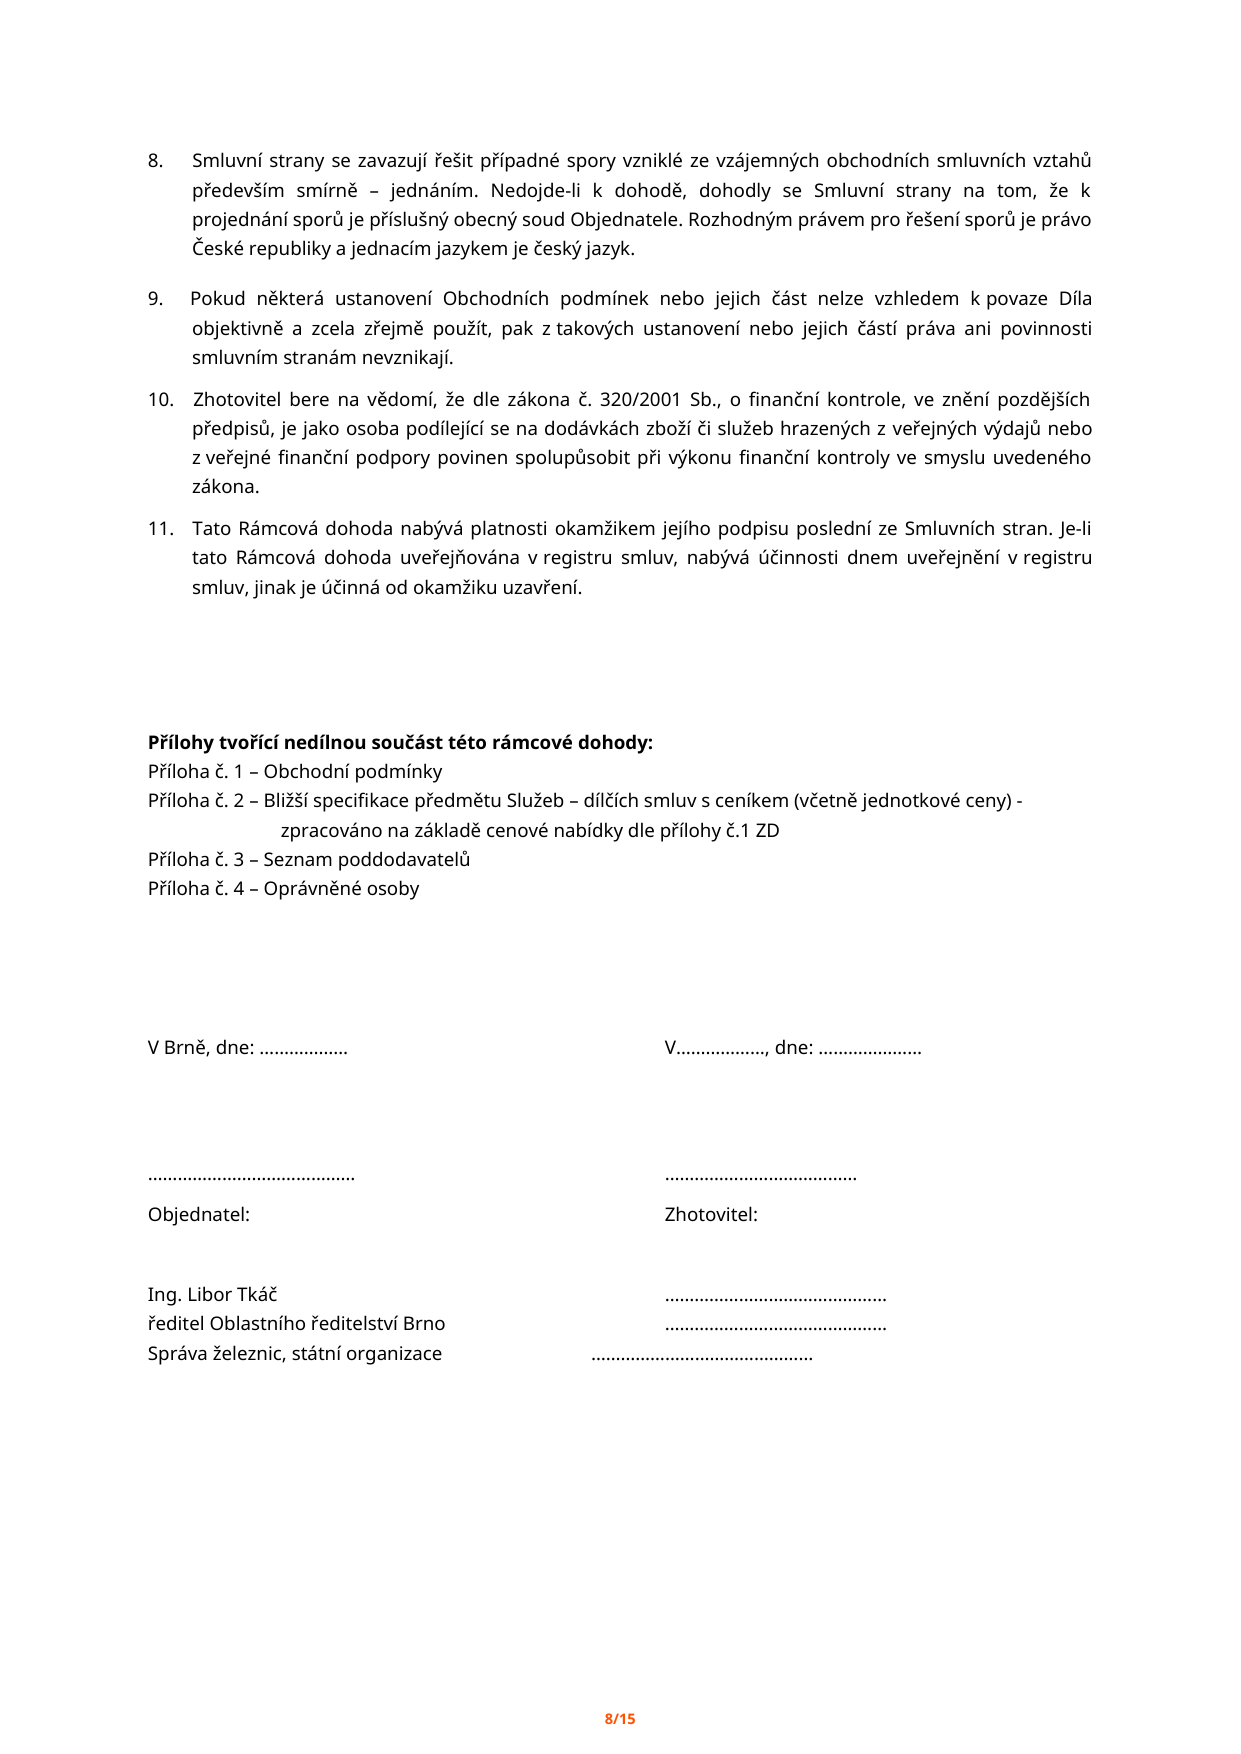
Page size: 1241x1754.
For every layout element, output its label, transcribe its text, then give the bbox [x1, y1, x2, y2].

text …………………………………… ………………………………… [148, 1160, 1093, 1185]
text Přílohy tvořící nedílnou součást této rámcové dohody: [148, 729, 1095, 755]
text Příloha č. 4 – Oprávněné osoby [148, 876, 1095, 901]
text Objednatel: Zhotovitel: [148, 1202, 1093, 1227]
text Správa železnic, státní organizace ……………………………………… [148, 1340, 1093, 1365]
list Smluvní strany se zavazují řešit případné spory vzniklé ze vzájemných obchodních smluvních vztahů především smírně – jednáním. Nedojde-li k dohodě, dohodly se Smluvní strany na tom, že k projednání sporů je příslušný obecný soud Objednatele. Rozhodným právem pro řešení sporů je právo České republiky a jednacím jazykem je český jazyk. [148, 148, 1093, 261]
text V Brně, dne: ……………… V………………, dne: ………………… [148, 1034, 1093, 1060]
text Příloha č. 2 – Bližší specifikace předmětu Služeb – dílčích smluv s ceníkem (včetně jednotkové ceny) - zpracováno na základě cenové nabídky dle přílohy č.1 ZD [148, 788, 1095, 843]
list Tato Rámcová dohoda nabývá platnosti okamžikem jejího podpisu poslední ze Smluvních stran. Je-li tato Rámcová dohoda uveřejňována v registru smluv, nabývá účinnosti dnem uveřejnění v registru smluv, jinak je účinná od okamžiku uzavření. [148, 515, 1093, 599]
list Zhotovitel bere na vědomí, že dle zákona č. 320/2001 Sb., o finanční kontrole, ve znění pozdějších předpisů, je jako osoba podílející se na dodávkách zboží či služeb hrazených z veřejných výdajů nebo z veřejné finanční podpory povinen spolupůsobit při výkonu finanční kontroly ve smyslu uvedeného zákona. [148, 386, 1093, 499]
text ředitel Oblastního ředitelství Brno ……………………………………… [148, 1311, 1093, 1336]
text Ing. Libor Tkáč ……………………………………… [148, 1281, 1093, 1307]
text Příloha č. 3 – Seznam poddodavatelů [148, 846, 1095, 872]
list Pokud některá ustanovení Obchodních podmínek nebo jejich část nelze vzhledem k povaze Díla objektivně a zcela zřejmě použít, pak z takových ustanovení nebo jejich částí práva ani povinnosti smluvním stranám nevznikají. [148, 286, 1093, 369]
text Příloha č. 1 – Obchodní podmínky [148, 758, 1095, 784]
